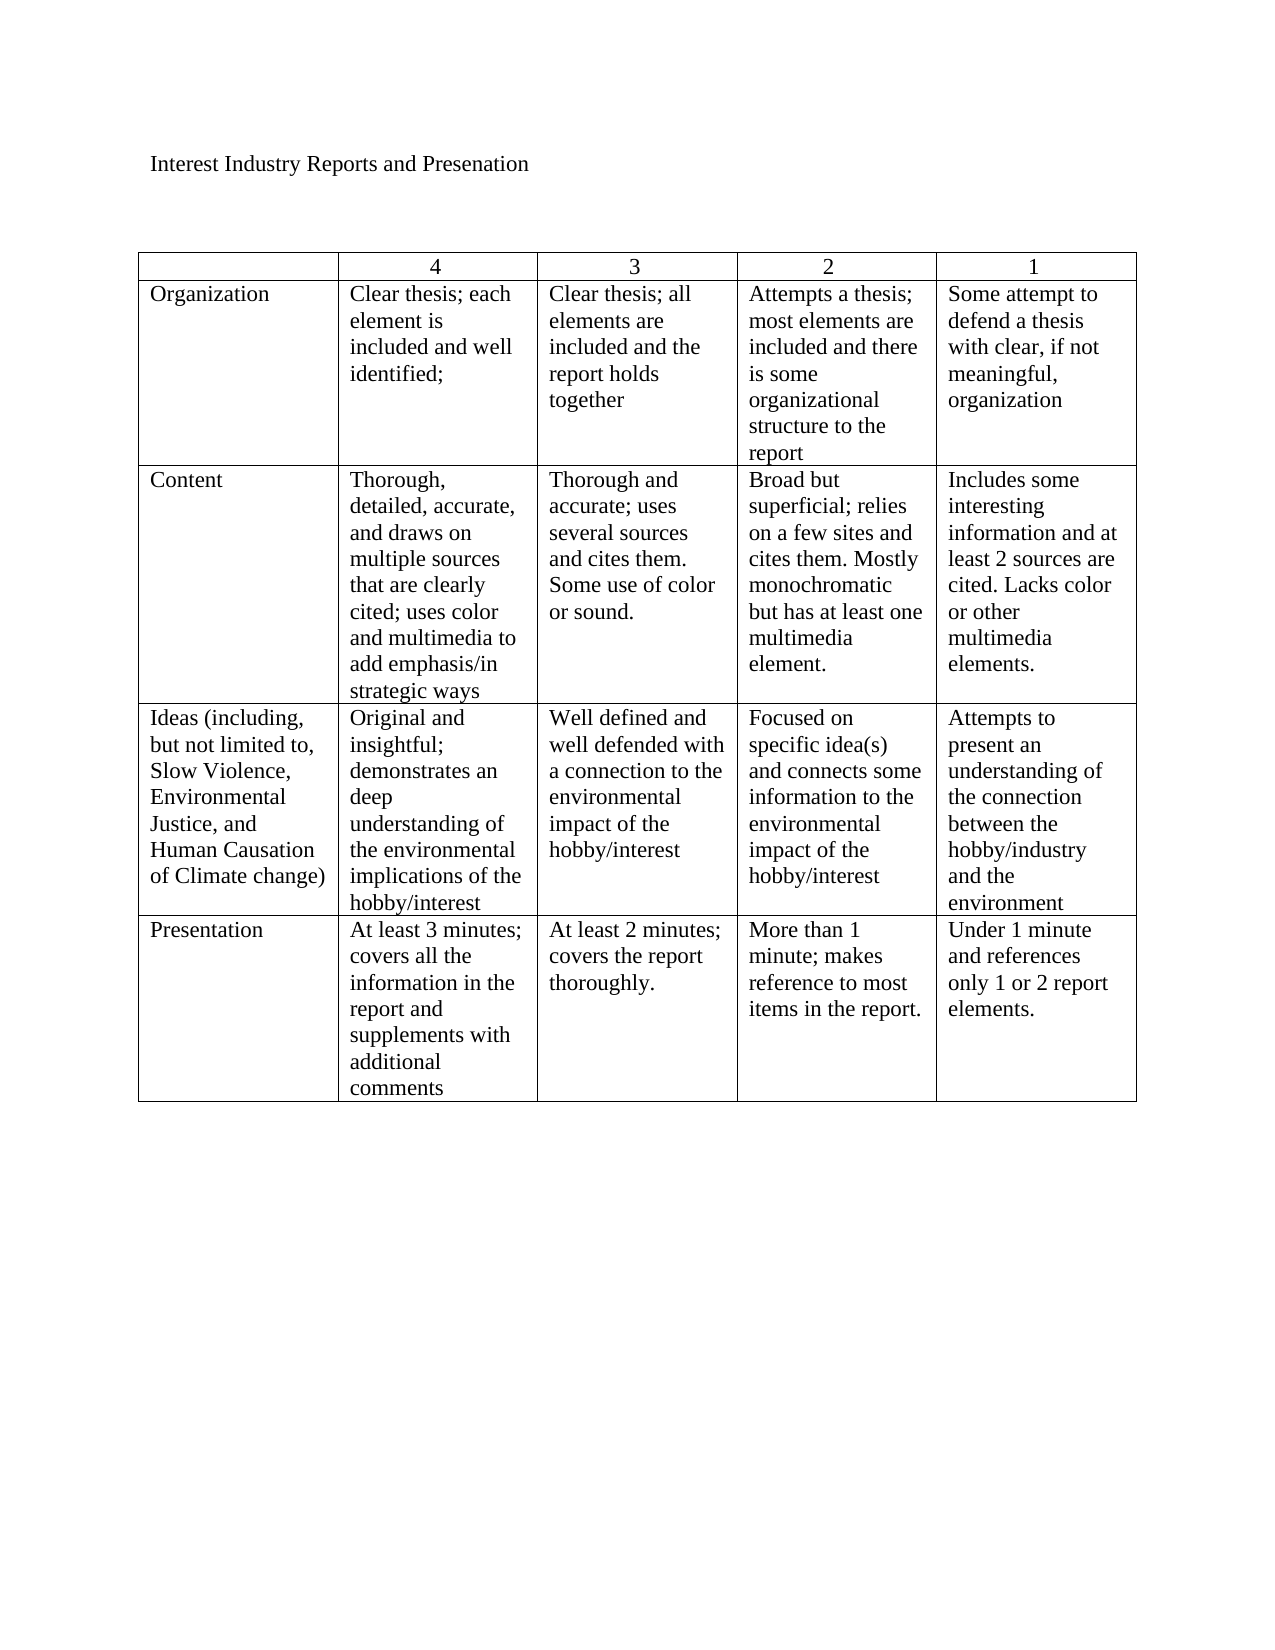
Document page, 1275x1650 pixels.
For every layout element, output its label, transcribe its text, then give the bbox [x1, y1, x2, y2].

table_cell Clear thesis; each element is included and well identified; [339, 281, 537, 465]
table_cell At least 2 minutes; covers the report thoroughly. [538, 916, 737, 1101]
table_cell Attempts a thesis; most elements are included and there is some organizational structure to the report [738, 281, 936, 465]
table_cell At least 3 minutes; covers all the information in the report and supplements with additional comments [339, 916, 537, 1101]
table_header 3 [538, 253, 737, 279]
table_cell Focused on specific idea(s) and connects some information to the environmental impact of the hobby/interest [738, 704, 936, 915]
table_cell Broad but superficial; relies on a few sites and cites them. Mostly monochromatic but has at least one multimedia element. [738, 466, 936, 703]
table_cell Under 1 minute and references only 1 or 2 report elements. [937, 916, 1136, 1101]
table_cell Clear thesis; all elements are included and the report holds together [538, 281, 737, 465]
table_cell Thorough and accurate; uses several sources and cites them. Some use of color or sound. [538, 466, 737, 703]
table_header [139, 253, 338, 279]
text Interest Industry Reports and Presenation [150, 150, 1125, 176]
table_cell Content [139, 466, 338, 703]
table_header 2 [738, 253, 936, 279]
table_cell Presentation [139, 916, 338, 1101]
table_header 1 [937, 253, 1136, 279]
table_cell Attempts to present an understanding of the connection between the hobby/industry and the environment [937, 704, 1136, 915]
table_cell Well defined and well defended with a connection to the environmental impact of the hobby/interest [538, 704, 737, 915]
table_cell More than 1 minute; makes reference to most items in the report. [738, 916, 936, 1101]
table_cell Ideas (including, but not limited to, Slow Violence, Environmental Justice, and Human Causation of Climate change) [139, 704, 338, 915]
table_cell Thorough, detailed, accurate, and draws on multiple sources that are clearly cited; uses color and multimedia to add emphasis/in strategic ways [339, 466, 537, 703]
table_cell Some attempt to defend a thesis with clear, if not meaningful, organization [937, 281, 1136, 465]
table_header 4 [339, 253, 537, 279]
table_cell Includes some interesting information and at least 2 sources are cited. Lacks color or other multimedia elements. [937, 466, 1136, 703]
table_cell Organization [139, 281, 338, 465]
table_cell Original and insightful; demonstrates an deep understanding of the environmental implications of the hobby/interest [339, 704, 537, 915]
